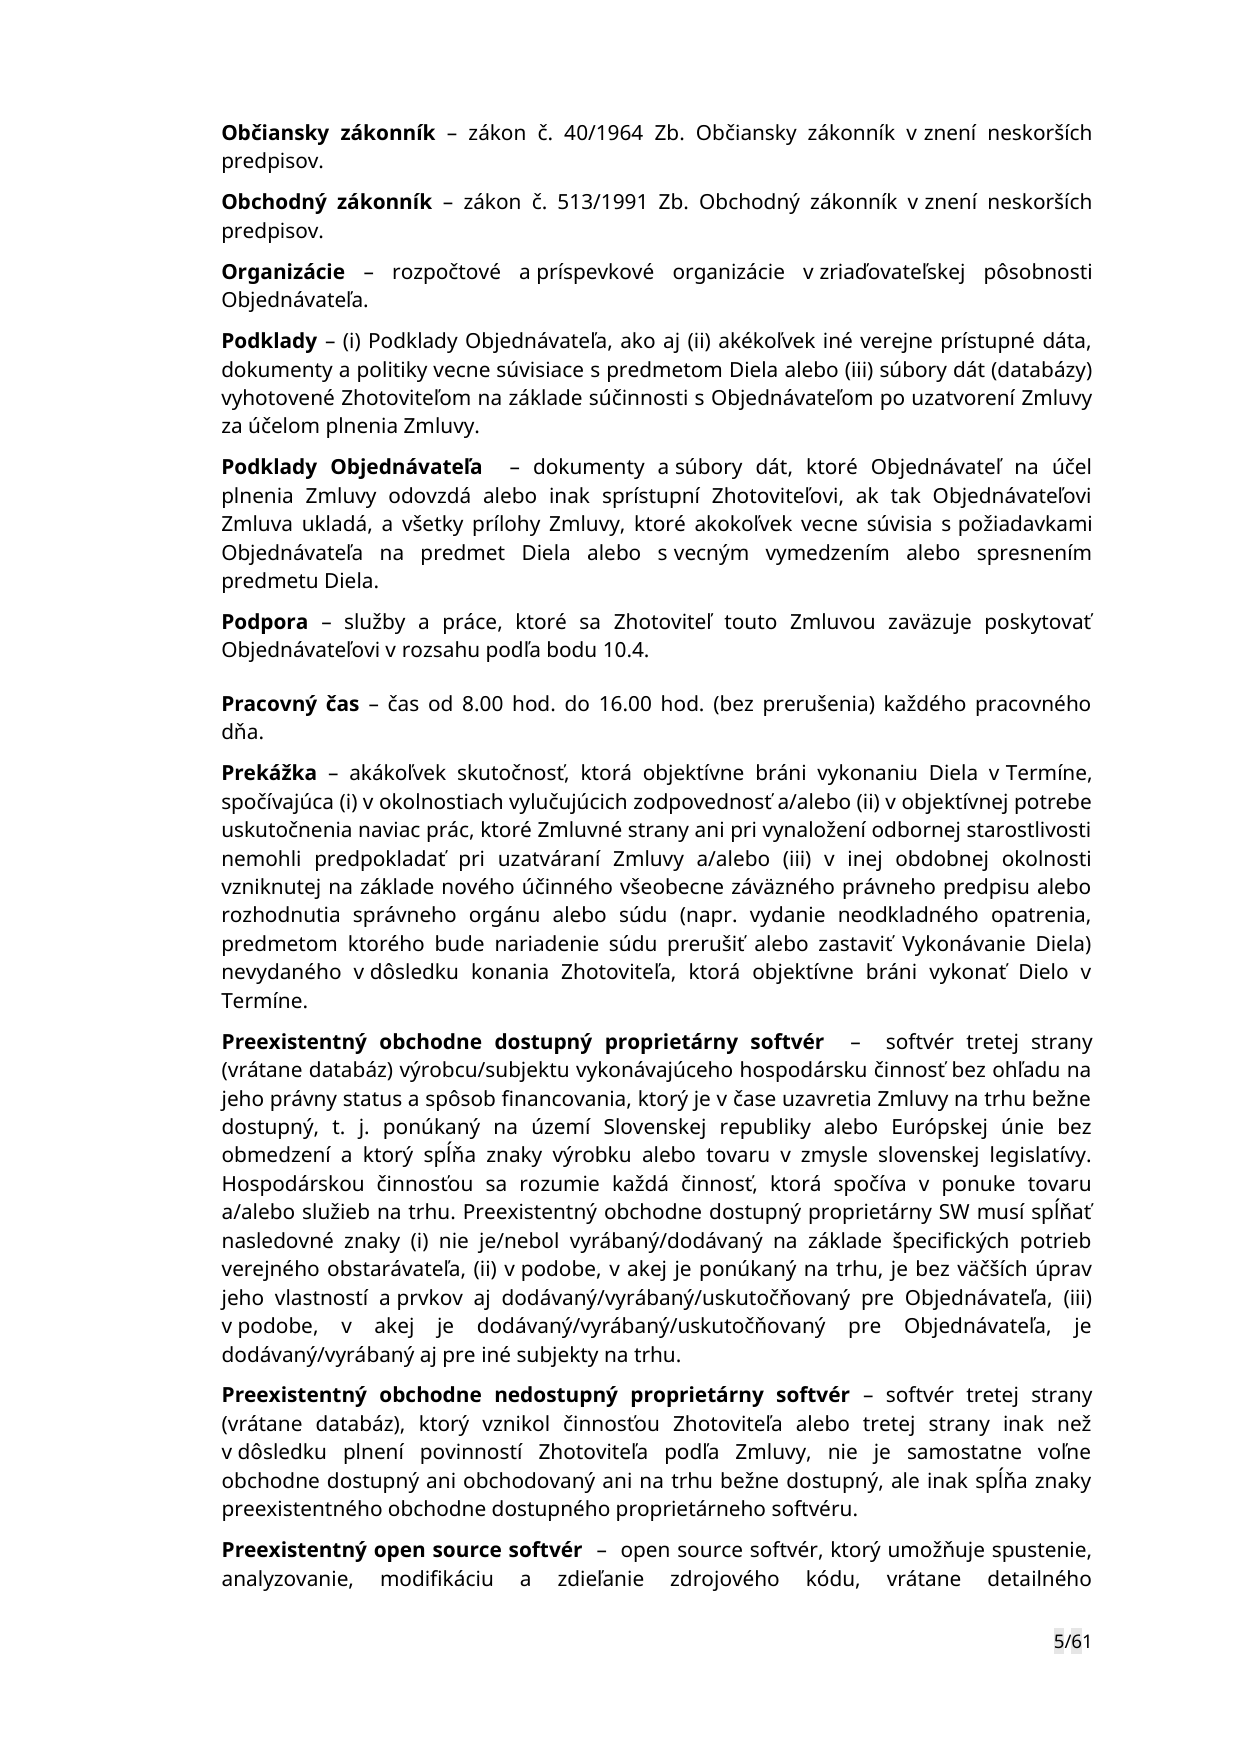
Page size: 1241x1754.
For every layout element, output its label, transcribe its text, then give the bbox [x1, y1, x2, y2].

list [221, 1535, 1093, 1592]
text Prekážka – akákoľvek skutočnosť, ktorá objektívne bráni vykonaniu Diela v Termíne, spočívajúca (i) v okolnostiach vylučujúcich zodpovednosť a/alebo (ii) v objektívnej potrebe uskutočnenia naviac prác, ktoré Zmluvné strany ani pri vynaložení odbornej starostlivosti nemohli predpokladať pri uzatváraní Zmluvy a/alebo (iii) v inej obdobnej okolnosti vzniknutej na základe nového účinného všeobecne záväzného právneho predpisu alebo rozhodnutia správneho orgánu alebo súdu (napr. vydanie neodkladného opatrenia, predmetom ktorého bude nariadenie súdu prerušiť alebo zastaviť Vykonávanie Diela) nevydaného v dôsledku konania Zhotoviteľa, ktorá objektívne bráni vykonať Dielo v Termíne. [221, 758, 1093, 1014]
text Občiansky zákonník – zákon č. 40/1964 Zb. Občiansky zákonník v znení neskorších predpisov. [221, 118, 1093, 175]
text Organizácie – rozpočtové a príspevkové organizácie v zriaďovateľskej pôsobnosti Objednávateľa. [221, 257, 1093, 314]
text Podpora – služby a práce, ktoré sa Zhotoviteľ touto Zmluvou zaväzuje poskytovať Objednávateľovi v rozsahu podľa bodu 10.4. [221, 607, 1093, 664]
text Podklady Objednávateľa – dokumenty a súbory dát, ktoré Objednávateľ na účel plnenia Zmluvy odovzdá alebo inak sprístupní Zhotoviteľovi, ak tak Objednávateľovi Zmluva ukladá, a všetky prílohy Zmluvy, ktoré akokoľvek vecne súvisia s požiadavkami Objednávateľa na predmet Diela alebo s vecným vymedzením alebo spresnením predmetu Diela. [221, 452, 1093, 595]
list Preexistentný obchodne nedostupný proprietárny softvér – softvér tretej strany (vrátane databáz), ktorý vznikol činnosťou Zhotoviteľa alebo tretej strany inak než v dôsledku plnení povinností Zhotoviteľa podľa Zmluvy, nie je samostatne voľne obchodne dostupný ani obchodovaný ani na trhu bežne dostupný, ale inak spĺňa znaky preexistentného obchodne dostupného proprietárneho softvéru. [221, 1381, 1093, 1523]
text Podklady – (i) Podklady Objednávateľa, ako aj (ii) akékoľvek iné verejne prístupné dáta, dokumenty a politiky vecne súvisiace s predmetom Diela alebo (iii) súbory dát (databázy) vyhotovené Zhotoviteľom na základe súčinnosti s Objednávateľom po uzatvorení Zmluvy za účelom plnenia Zmluvy. [221, 326, 1093, 440]
text Obchodný zákonník – zákon č. 513/1991 Zb. Obchodný zákonník v znení neskorších predpisov. [221, 187, 1093, 244]
text Pracovný čas – čas od 8.00 hod. do 16.00 hod. (bez prerušenia) každého pracovného dňa. [221, 689, 1093, 746]
list Preexistentný obchodne dostupný proprietárny softvér – softvér tretej strany (vrátane databáz) výrobcu/subjektu vykonávajúceho hospodársku činnosť bez ohľadu na jeho právny status a spôsob financovania, ktorý je v čase uzavretia Zmluvy na trhu bežne dostupný, t. j. ponúkaný na území Slovenskej republiky alebo Európskej únie bez obmedzení a ktorý spĺňa znaky výrobku alebo tovaru v zmysle slovenskej legislatívy. Hospodárskou činnosťou sa rozumie každá činnosť, ktorá spočíva v ponuke tovaru a/alebo služieb na trhu. Preexistentný obchodne dostupný proprietárny SW musí spĺňať nasledovné znaky (i) nie je/nebol vyrábaný/dodávaný na základe špecifických potrieb verejného obstarávateľa, (ii) v podobe, v akej je ponúkaný na trhu, je bez väčších úprav jeho vlastností a prvkov aj dodávaný/vyrábaný/uskutočňovaný pre Objednávateľa, (iii) v podobe, v akej je dodávaný/vyrábaný/uskutočňovaný pre Objednávateľa, je dodávaný/vyrábaný aj pre iné subjekty na trhu. [221, 1027, 1093, 1368]
